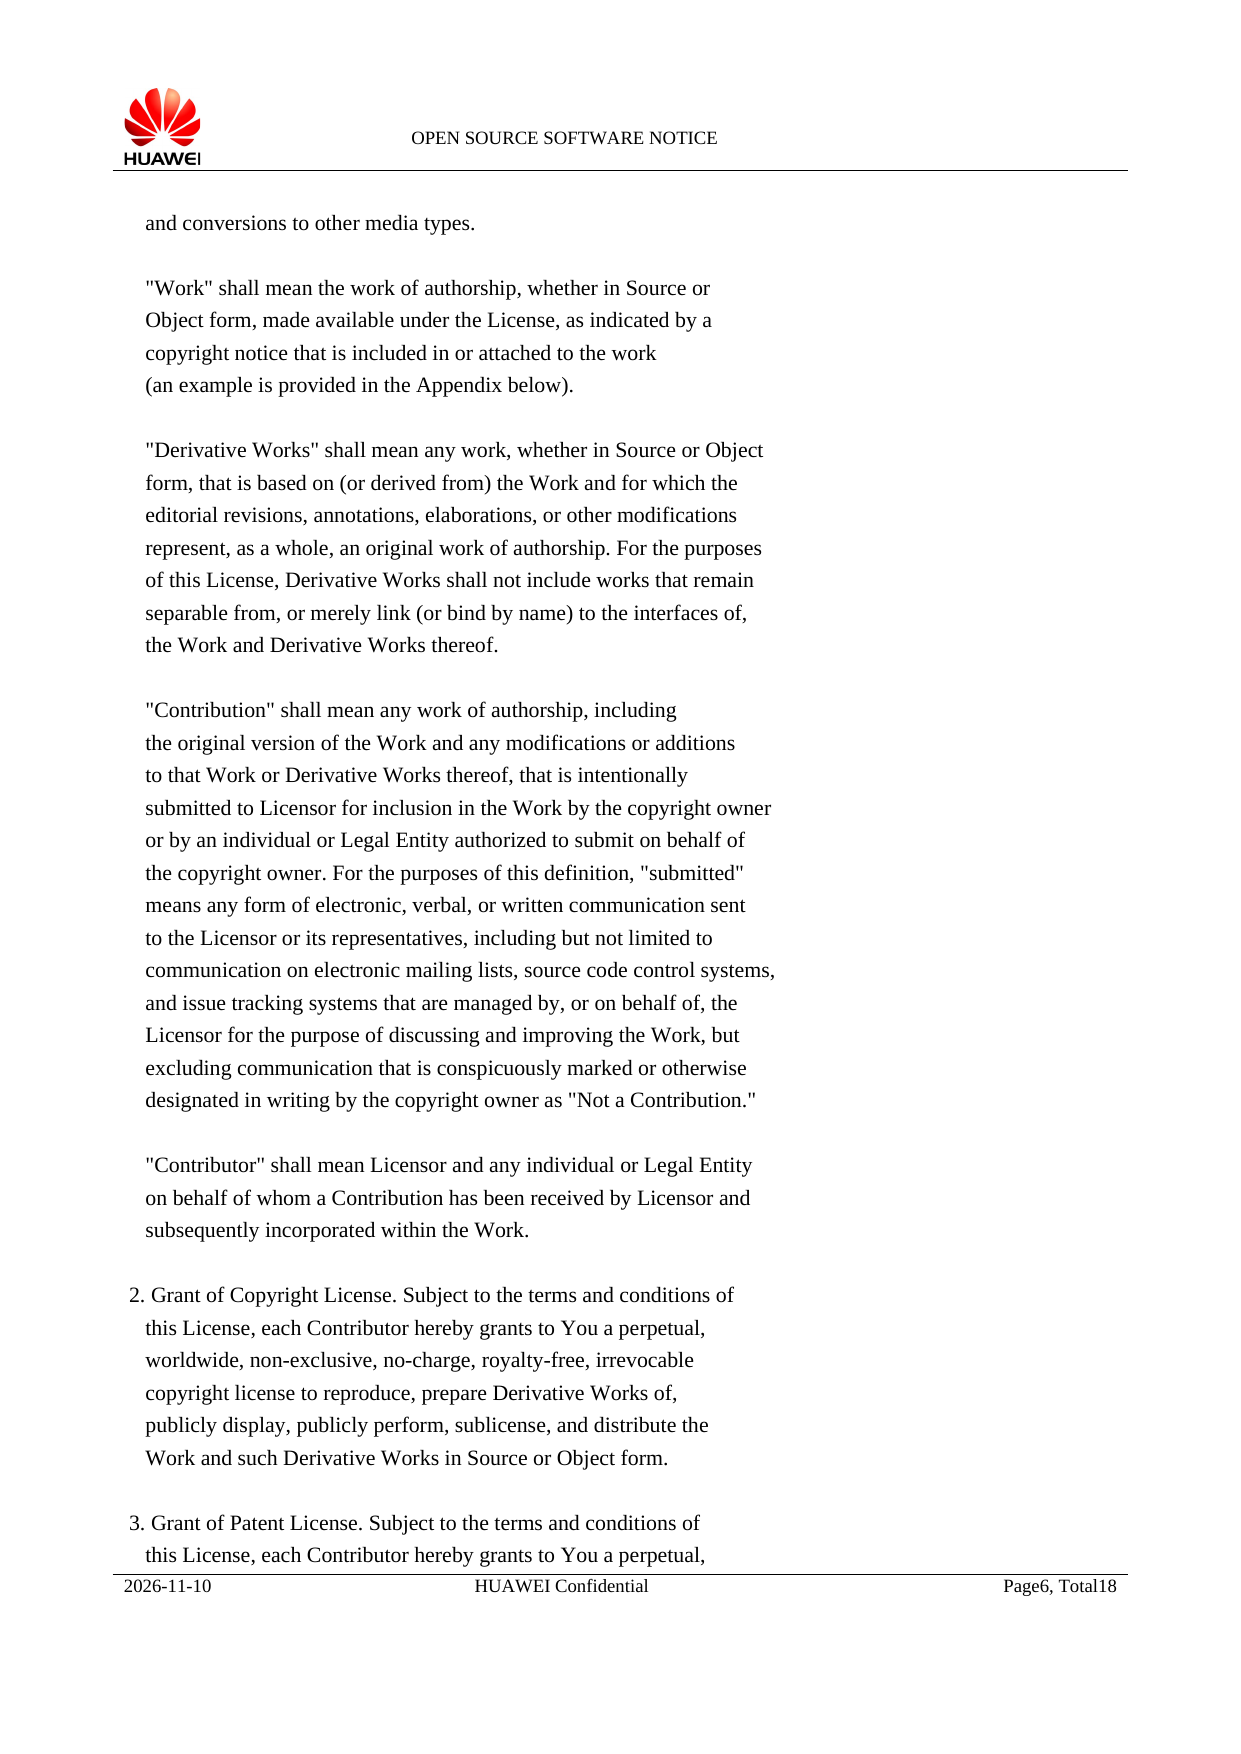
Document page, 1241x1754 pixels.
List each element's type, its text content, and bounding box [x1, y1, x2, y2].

picture [124, 88, 201, 165]
